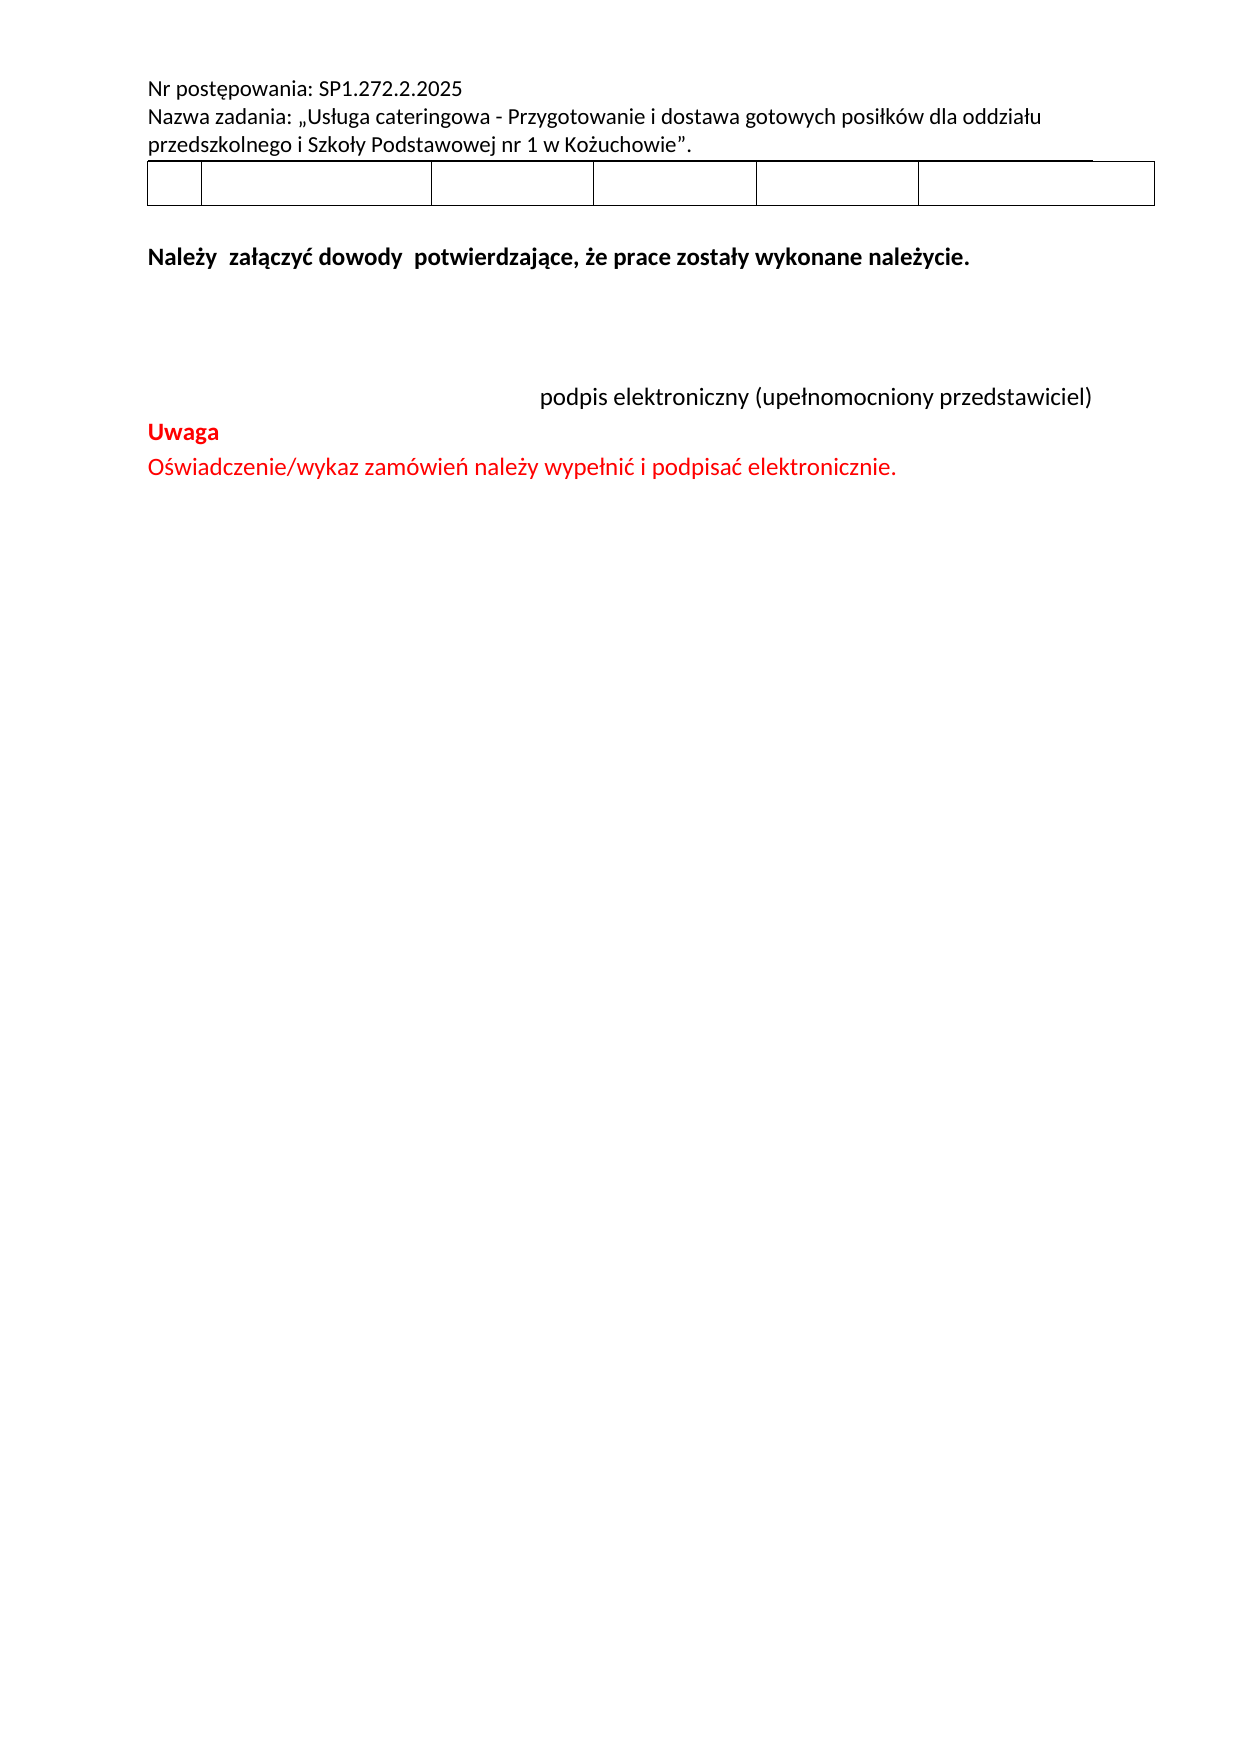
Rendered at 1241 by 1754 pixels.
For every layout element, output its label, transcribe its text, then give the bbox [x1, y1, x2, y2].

table_cell [148, 162, 201, 205]
text Należy załączyć dowody potwierdzające, że prace zostały wykonane należycie. [148, 241, 1093, 272]
table_cell [202, 162, 431, 205]
table_cell [594, 162, 756, 205]
table_cell [919, 162, 1154, 205]
table_cell [757, 162, 918, 205]
table_cell [432, 162, 593, 205]
text Oświadczenie/wykaz zamówień należy wypełnić i podpisać elektronicznie. [148, 451, 1093, 482]
text podpis elektroniczny (upełnomocniony przedstawiciel) [148, 381, 1093, 412]
text Uwaga [148, 416, 1093, 447]
